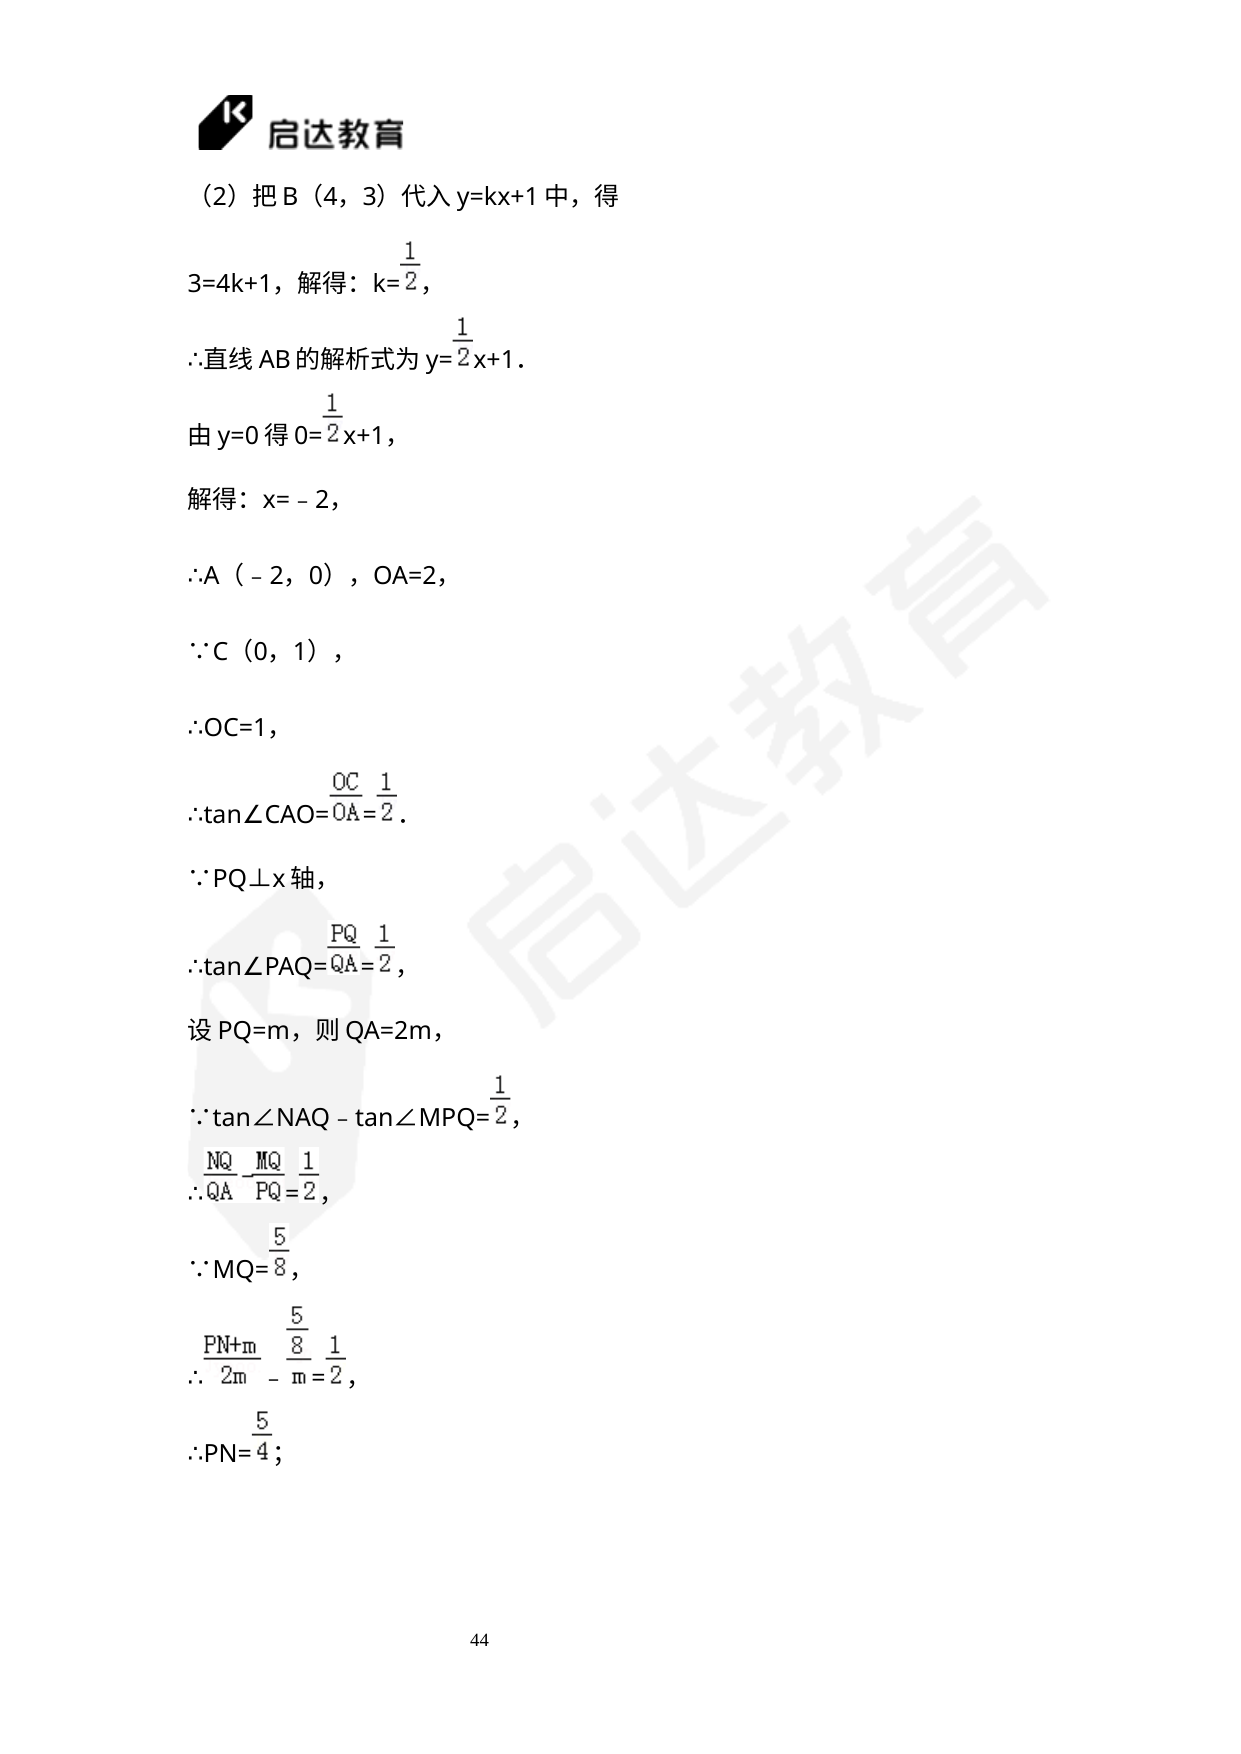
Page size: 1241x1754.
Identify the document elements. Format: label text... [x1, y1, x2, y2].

picture [325, 1332, 346, 1387]
picture [490, 1072, 511, 1127]
text ∵C（0，1）， [187, 617, 1053, 682]
picture [198, 95, 404, 150]
text ∴OC=1， [187, 693, 1053, 758]
text ∴直线AB的解析式为y=x+1． [187, 314, 1053, 379]
text ∴PN=； [187, 1408, 1053, 1473]
picture [203, 1332, 262, 1387]
text 解得：x=﹣2， [187, 465, 1053, 530]
picture [452, 313, 473, 369]
text ∴tan∠CAO==． [187, 769, 1053, 834]
picture [203, 1147, 285, 1203]
text ∵tan∠NAQ﹣tan∠MPQ=， [187, 1072, 1053, 1137]
picture [269, 1223, 290, 1279]
picture [286, 1302, 312, 1387]
picture [251, 1407, 273, 1463]
text ∵PQ⊥x轴， [187, 844, 1053, 909]
text 3=4k+1，解得：k=， [187, 238, 1053, 303]
text ∵MQ=， [187, 1224, 1053, 1289]
picture [298, 1147, 320, 1203]
text 由y=0得0=x+1， [187, 389, 1053, 454]
picture [374, 920, 395, 975]
text ∴=， [187, 1148, 1053, 1213]
picture [400, 237, 421, 293]
text ∴A（﹣2，0），OA=2， [187, 541, 1053, 606]
picture [329, 768, 363, 824]
text ∴tan∠PAQ==， [187, 920, 1053, 985]
picture [376, 768, 397, 824]
text （2）把B（4，3）代入y=kx+1中，得 [187, 162, 1053, 227]
text 设PQ=m，则QA=2m， [187, 996, 1053, 1061]
picture [322, 389, 343, 445]
picture [327, 920, 361, 975]
text ∴﹣=， [187, 1299, 1053, 1397]
